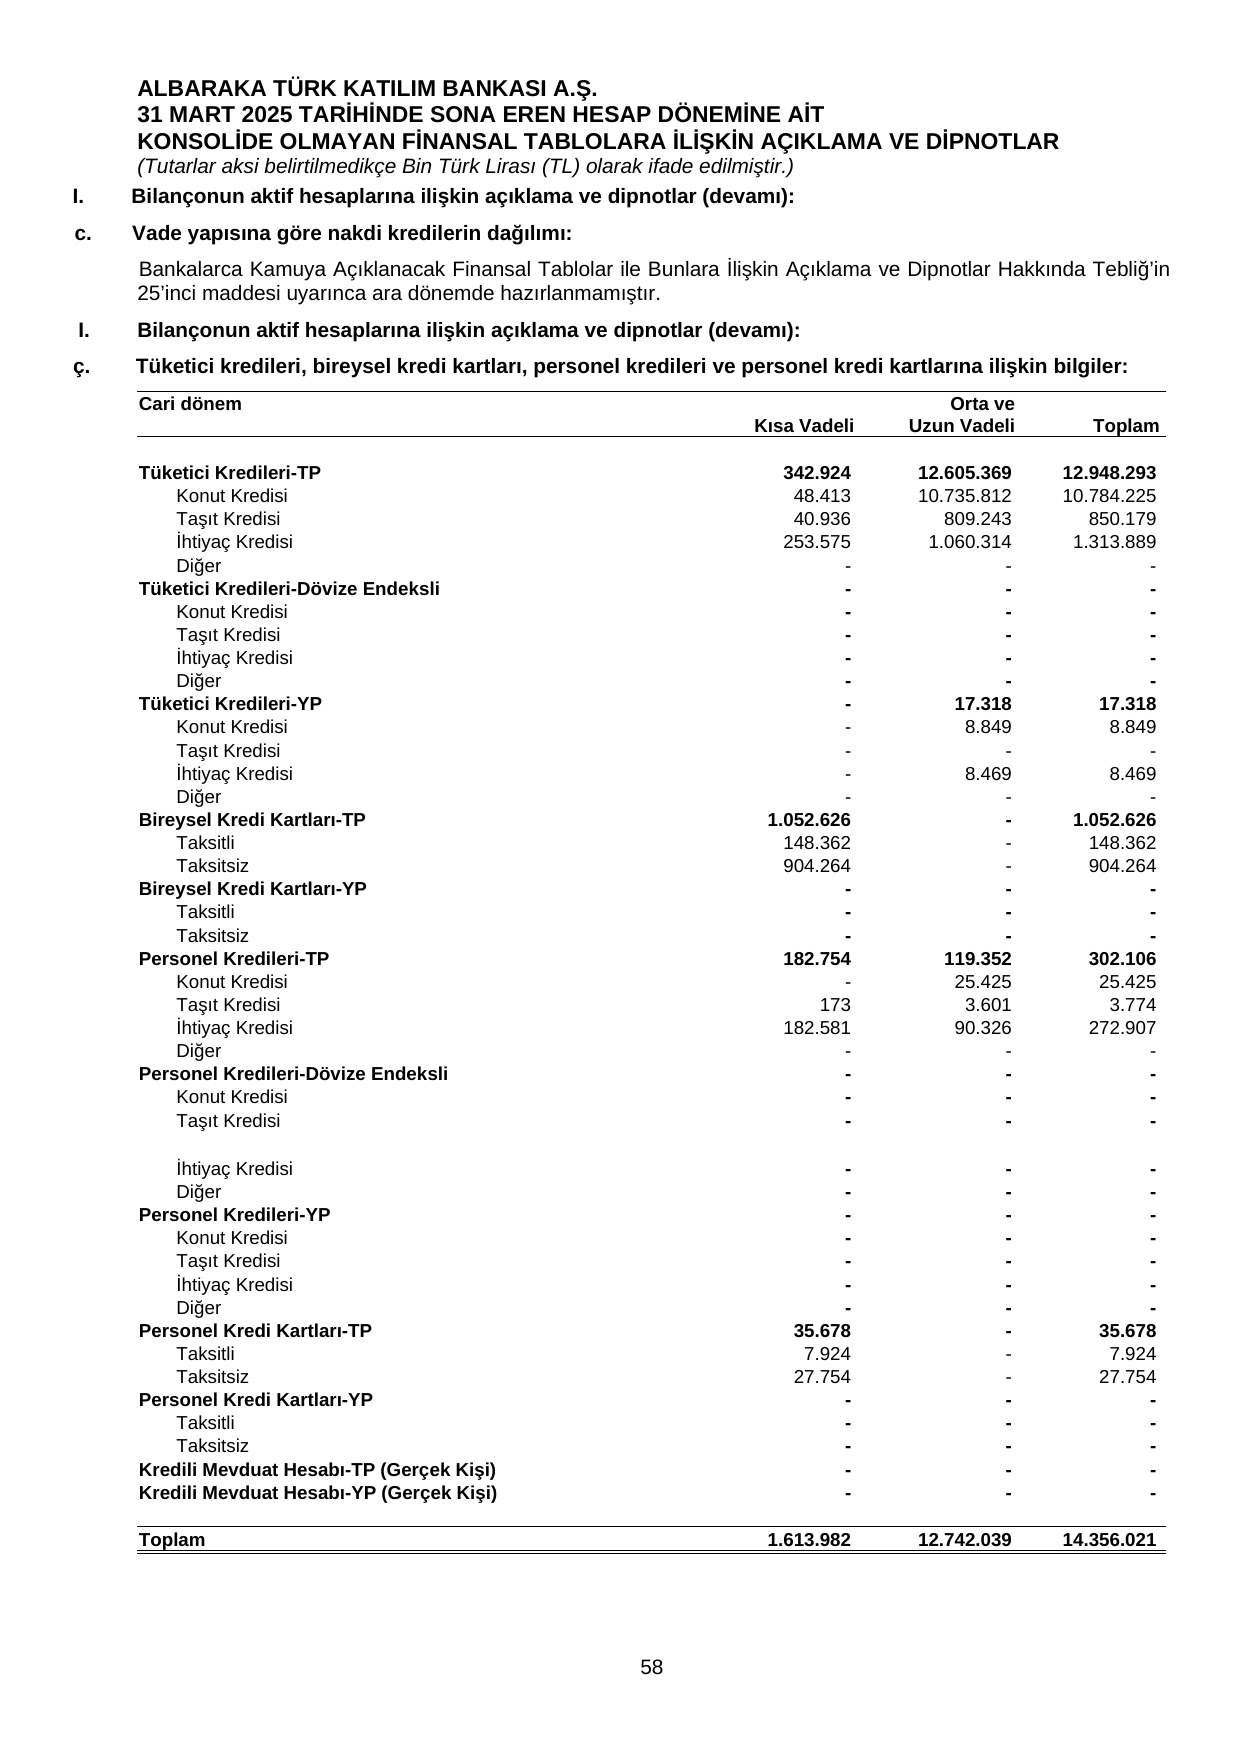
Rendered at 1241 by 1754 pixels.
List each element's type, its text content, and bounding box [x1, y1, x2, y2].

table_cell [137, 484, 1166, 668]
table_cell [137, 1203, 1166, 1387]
text Bankalarca Kamuya Açıklanacak Finansal Tablolar ile Bunlara İlişkin Açıklama ve Dipnotlar Hakkında Tebliğ’in 25’inci maddesi uyarınca ara dönemde hazırlanmamıştır. [137, 257, 1172, 305]
list Bilançonun aktif hesaplarına ilişkin açıklama ve dipnotlar (devamı): [72, 184, 1166, 208]
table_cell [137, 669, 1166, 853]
text ç. Tüketici kredileri, bireysel kredi kartları, personel kredileri ve personel kredi kartlarına ilişkin bilgiler: [73, 354, 1159, 378]
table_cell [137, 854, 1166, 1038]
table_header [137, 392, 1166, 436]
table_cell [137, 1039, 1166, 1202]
text c. Vade yapısına göre nakdi kredilerin dağılımı: [74, 221, 1166, 245]
list Bilançonun aktif hesaplarına ilişkin açıklama ve dipnotlar (devamı): [78, 318, 1166, 342]
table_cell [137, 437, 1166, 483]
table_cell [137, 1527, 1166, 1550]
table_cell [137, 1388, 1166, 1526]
